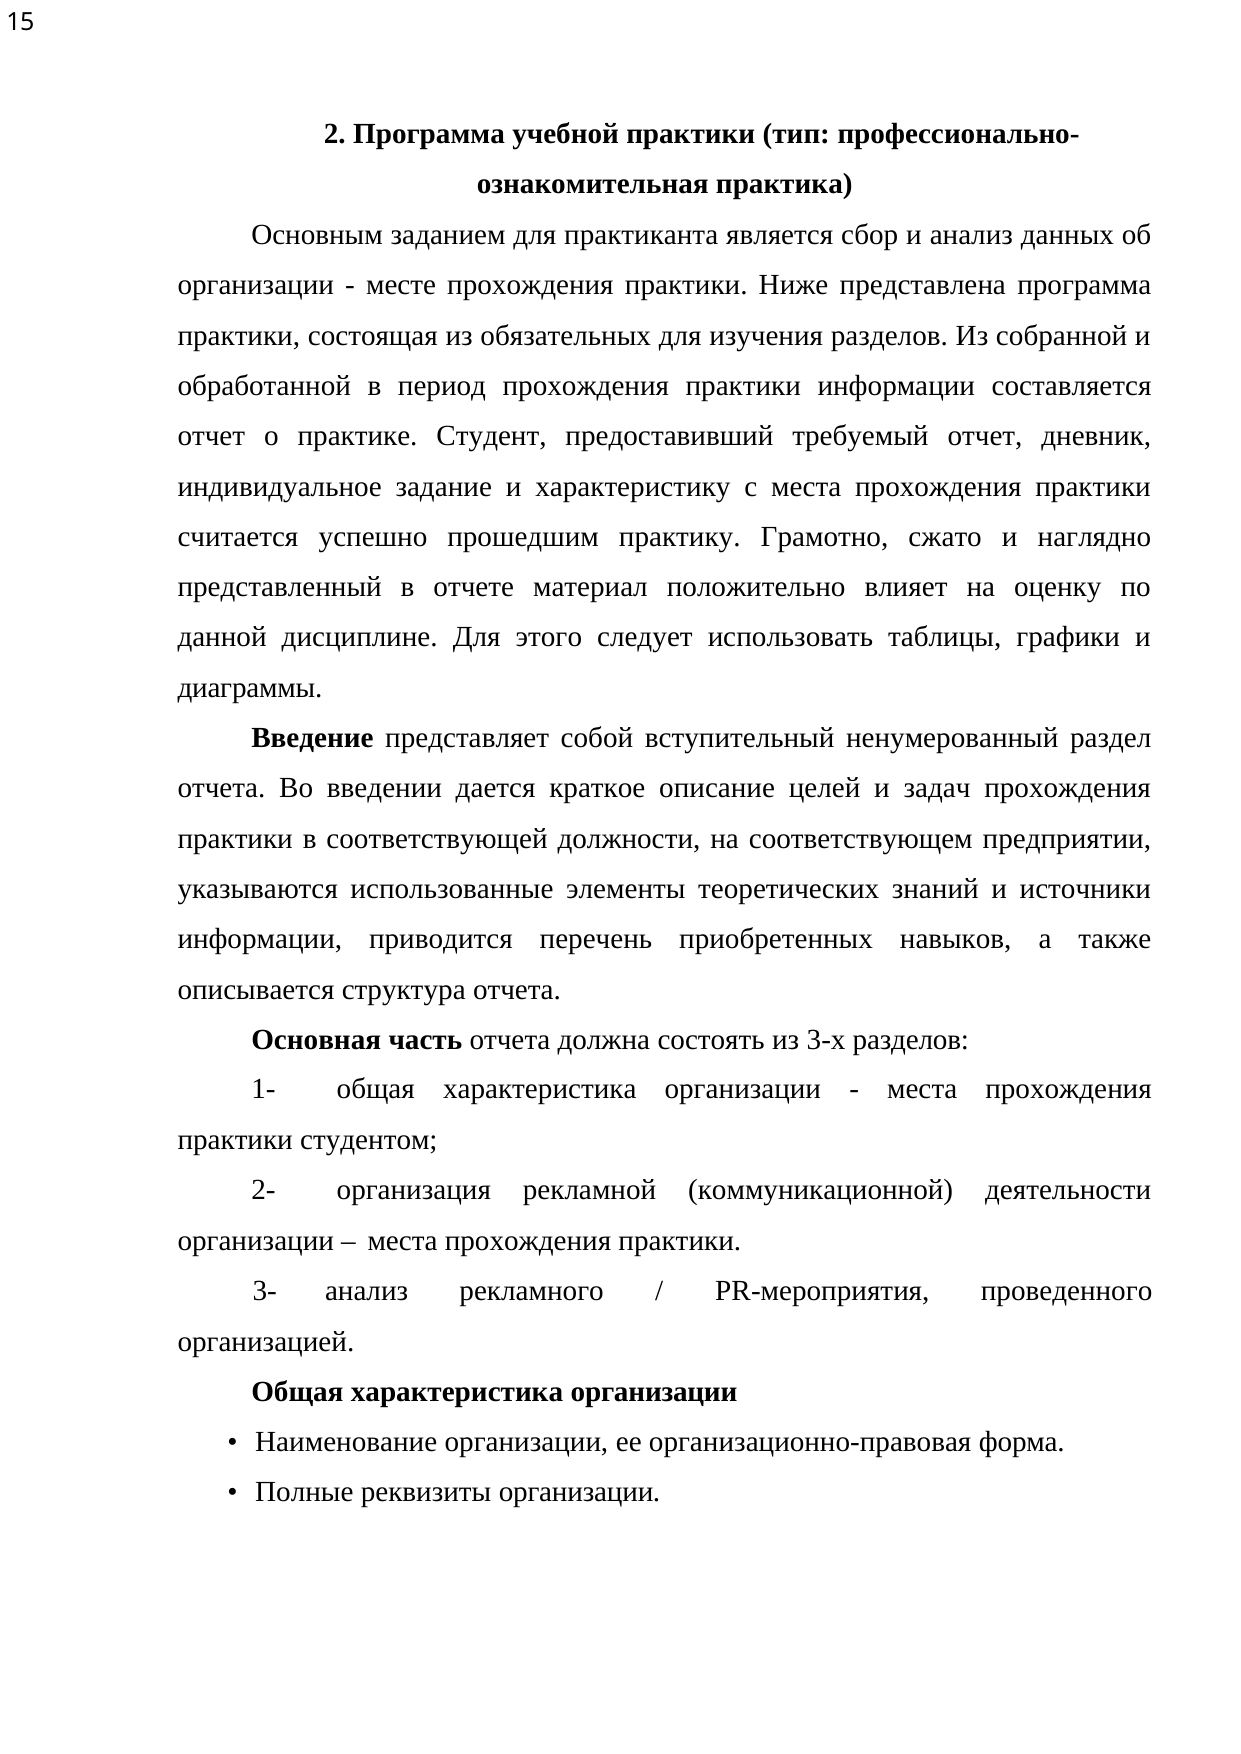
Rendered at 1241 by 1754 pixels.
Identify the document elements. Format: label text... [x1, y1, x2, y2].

list Полные реквизиты организации. [227, 1474, 1167, 1508]
list Наименование организации, ее организационно-правовая форма. [227, 1424, 1167, 1457]
list анализ рекламного / PR-мероприятия, проведенного организацией. [177, 1273, 1152, 1357]
list общая характеристика организации - места прохождения практики студентом; [177, 1071, 1152, 1155]
subtitle Общая характеристика организации [251, 1374, 1167, 1407]
subtitle Программа учебной практики (тип: профессионально- ознакомительная практика) [323, 116, 1080, 200]
text Основным заданием для практиканта является сбор и анализ данных об организации - месте прохождения практики. Ниже представлена программа практики, состоящая из обязательных для изучения разделов. Из собранной и обработанной в период прохождения практики информации составляется отчет о практике. Студент, предоставивший требуемый отчет, дневник, индивидуальное задание и характеристику с места прохождения практики считается успешно прошедшим практику. Грамотно, сжато и наглядно представленный в отчете материал положительно влияет на оценку по данной дисциплине. Для этого следует использовать таблицы, графики и диаграммы. [177, 217, 1152, 703]
text Введение представляет собой вступительный ненумерованный раздел отчета. Во введении дается краткое описание целей и задач прохождения практики в соответствующей должности, на соответствующем предприятии, указываются использованные элементы теоретических знаний и источники информации, приводится перечень приобретенных навыков, а также описывается структура отчета. [177, 720, 1152, 1005]
text Основная часть отчета должна состоять из 3-х разделов: [251, 1022, 1167, 1056]
list организация рекламной (коммуникационной) деятельности организации – места прохождения практики. [177, 1172, 1152, 1256]
